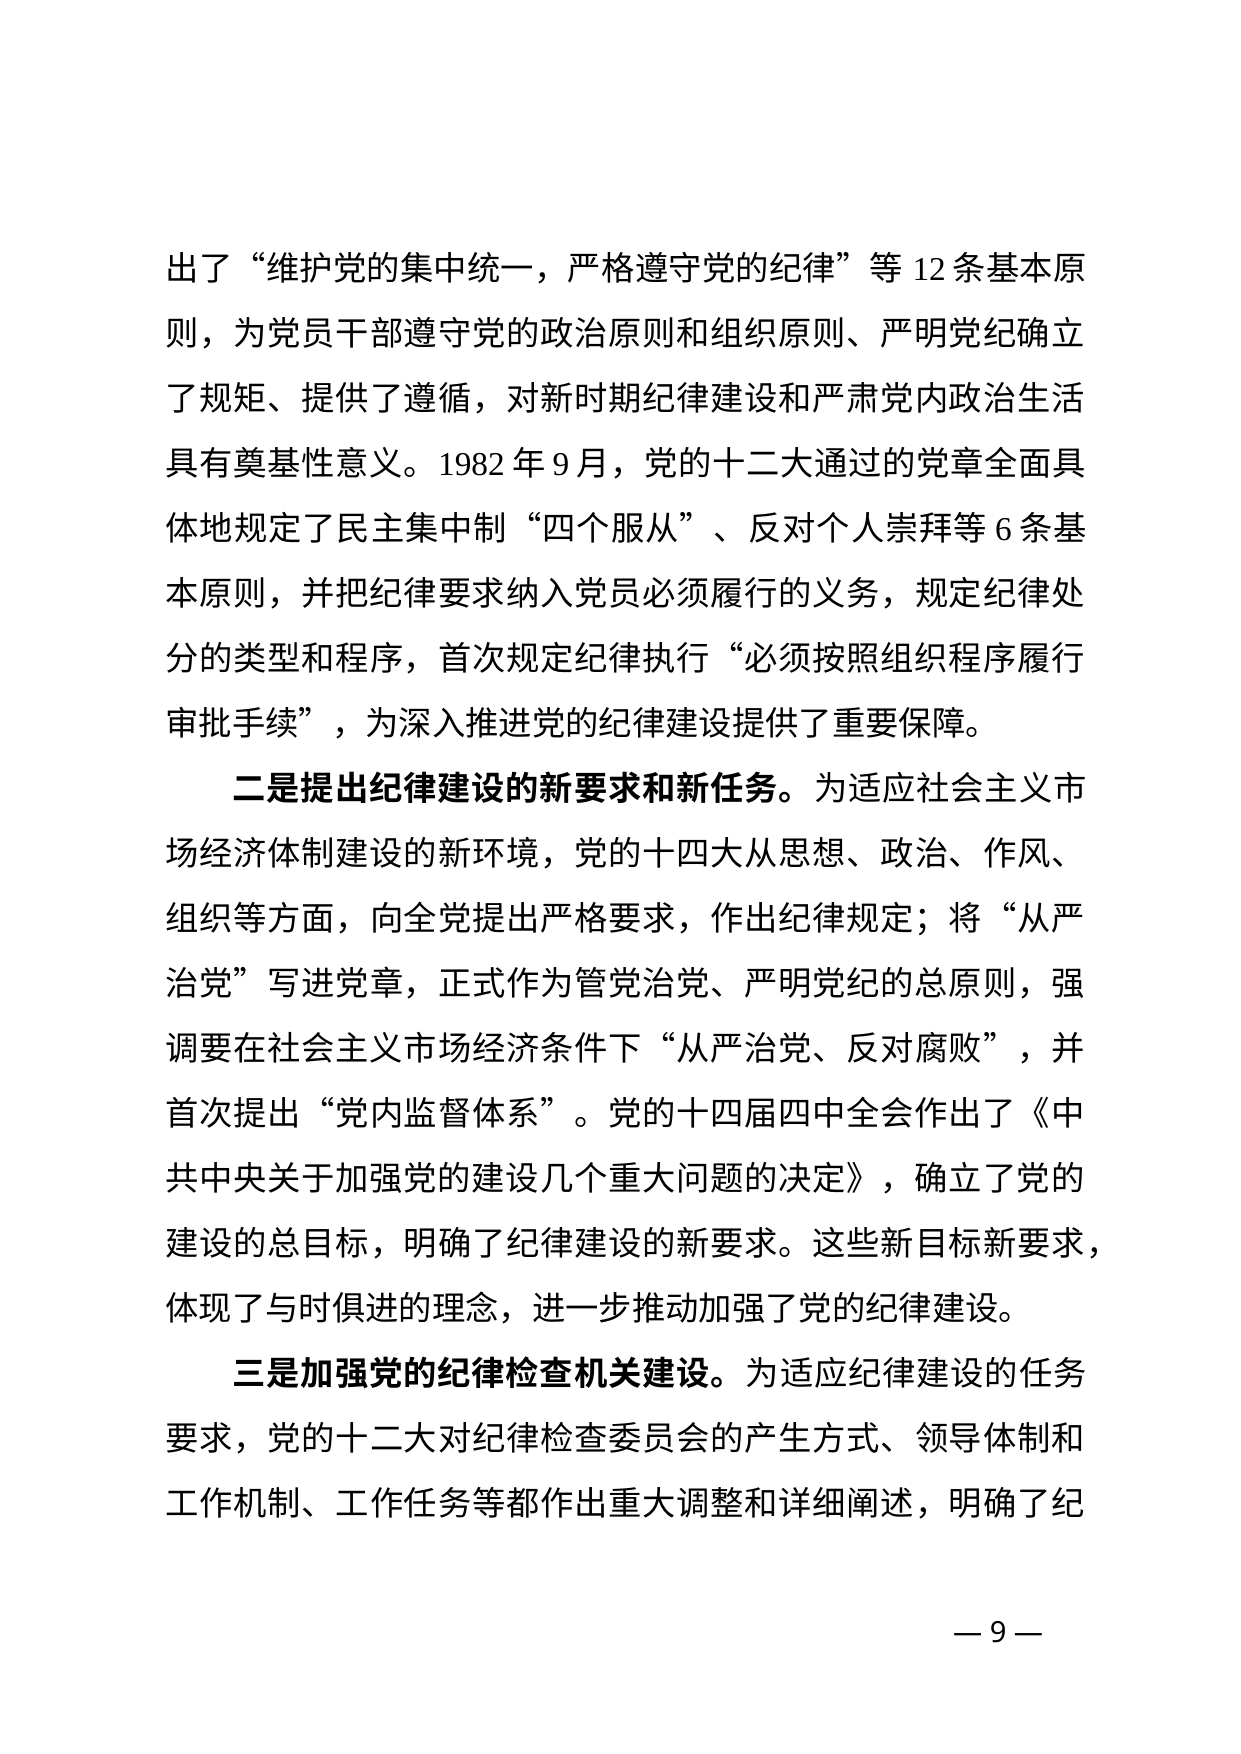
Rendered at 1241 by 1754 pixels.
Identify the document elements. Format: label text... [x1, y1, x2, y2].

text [165, 233, 1087, 753]
text 二是提出纪律建设的新要求和新任务。为适应社会主义市场经济体制建设的新环境，党的十四大从思想、政治、作风、组织等方面，向全党提出严格要求，作出纪律规定；将“从严治党”写进党章，正式作为管党治党、严明党纪的总原则，强调要在社会主义市场经济条件下“从严治党、反对腐败”，并首次提出“党内监督体系”。党的十四届四中全会作出了《中共中央关于加强党的建设几个重大问题的决定》，确立了党的建设的总目标，明确了纪律建设的新要求。这些新目标新要求，体现了与时俱进的理念，进一步推动加强了党的纪律建设。 [165, 753, 1087, 1338]
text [165, 1338, 1087, 1533]
